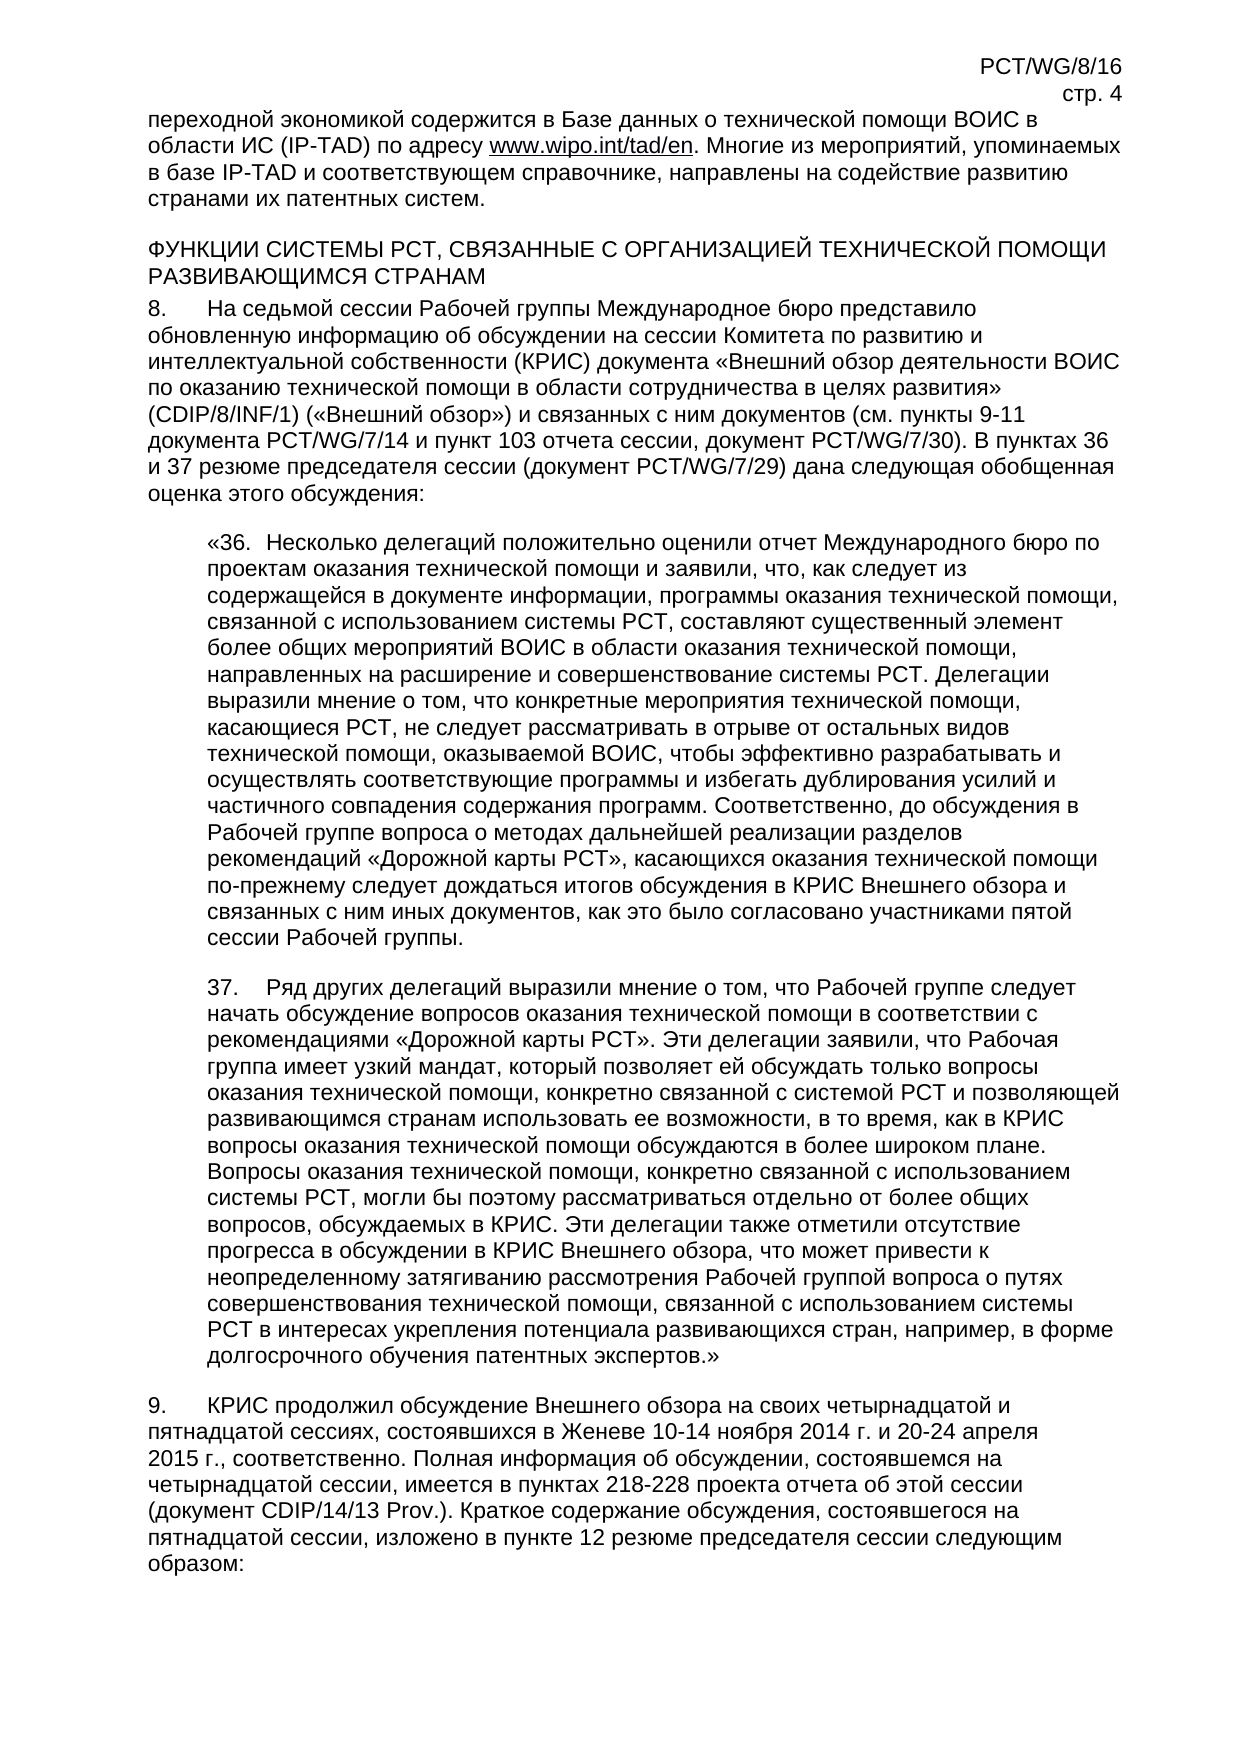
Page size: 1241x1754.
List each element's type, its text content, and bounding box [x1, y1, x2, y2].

text «36. Несколько делегаций положительно оценили отчет Международного бюро по проектам оказания технической помощи и заявили, что, как следует из содержащейся в документе информации, программы оказания технической помощи, связанной с использованием системы РСТ, составляют существенный элемент более общих мероприятий ВОИС в области оказания технической помощи, направленных на расширение и совершенствование системы PCT. Делегации выразили мнение о том, что конкретные мероприятия технической помощи, касающиеся PCT, не следует рассматривать в отрыве от остальных видов технической помощи, оказываемой ВОИС, чтобы эффективно разрабатывать и осуществлять соответствующие программы и избегать дублирования усилий и частичного совпадения содержания программ. Соответственно, до обсуждения в Рабочей группе вопроса о методах дальнейшей реализации разделов рекомендаций «Дорожной карты РСТ», касающихся оказания технической помощи по-прежнему следует дождаться итогов обсуждения в КРИС Внешнего обзора и связанных с ним иных документов, как это было согласовано участниками пятой сессии Рабочей группы. [207, 529, 1122, 951]
list КРИС продолжил обсуждение Внешнего обзора на своих четырнадцатой и пятнадцатой сессиях, состоявшихся в Женеве 10-14 ноября 2014 г. и 20-24 апреля 2015 г., соответственно. Полная информация об обсуждении, состоявшемся на четырнадцатой сессии, имеется в пунктах 218-228 проекта отчета об этой сессии (документ CDIP/14/13 Prov.). Краткое содержание обсуждения, состоявшегося на пятнадцатой сессии, изложено в пункте 12 резюме председателя сессии следующим образом: [148, 1392, 1122, 1576]
list На седьмой сессии Рабочей группы Международное бюро представило обновленную информацию об обсуждении на сессии Комитета по развитию и интеллектуальной собственности (КРИС) документа «Внешний обзор деятельности ВОИС по оказанию технической помощи в области сотрудничества в целях развития» (CDIP/8/INF/1) («Внешний обзор») и связанных с ним документов (см. пункты 9-11 документа PCT/WG/7/14 и пункт 103 отчета сессии, документ PCT/WG/7/30). В пунктах 36 и 37 резюме председателя сессии (документ PCT/WG/7/29) дана следующая обобщенная оценка этого обсуждения: [148, 295, 1122, 506]
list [148, 106, 1122, 211]
subtitle ФУНКЦИИ СИСТЕМЫ РСТ, связанные С ОРГАНИЗАЦИЕЙ ТЕХНИЧЕСКОЙ ПОМОЩИ РАЗВИВАЮЩИмся СТРАНам [148, 236, 1122, 289]
text 37. Ряд других делегаций выразили мнение о том, что Рабочей группе следует начать обсуждение вопросов оказания технической помощи в соответствии с рекомендациями «Дорожной карты РСТ». Эти делегации заявили, что Рабочая группа имеет узкий мандат, который позволяет ей обсуждать только вопросы оказания технической помощи, конкретно связанной с системой PCT и позволяющей развивающимся странам использовать ее возможности, в то время, как в КРИС вопросы оказания технической помощи обсуждаются в более широком плане. Вопросы оказания технической помощи, конкретно связанной с использованием системы PCT, могли бы поэтому рассматриваться отдельно от более общих вопросов, обсуждаемых в КРИС. Эти делегации также отметили отсутствие прогресса в обсуждении в КРИС Внешнего обзора, что может привести к неопределенному затягиванию рассмотрения Рабочей группой вопроса о путях совершенствования технической помощи, связанной с использованием системы РСТ в интересах укрепления потенциала развивающихся стран, например, в форме долгосрочного обучения патентных экспертов.» [207, 973, 1122, 1369]
